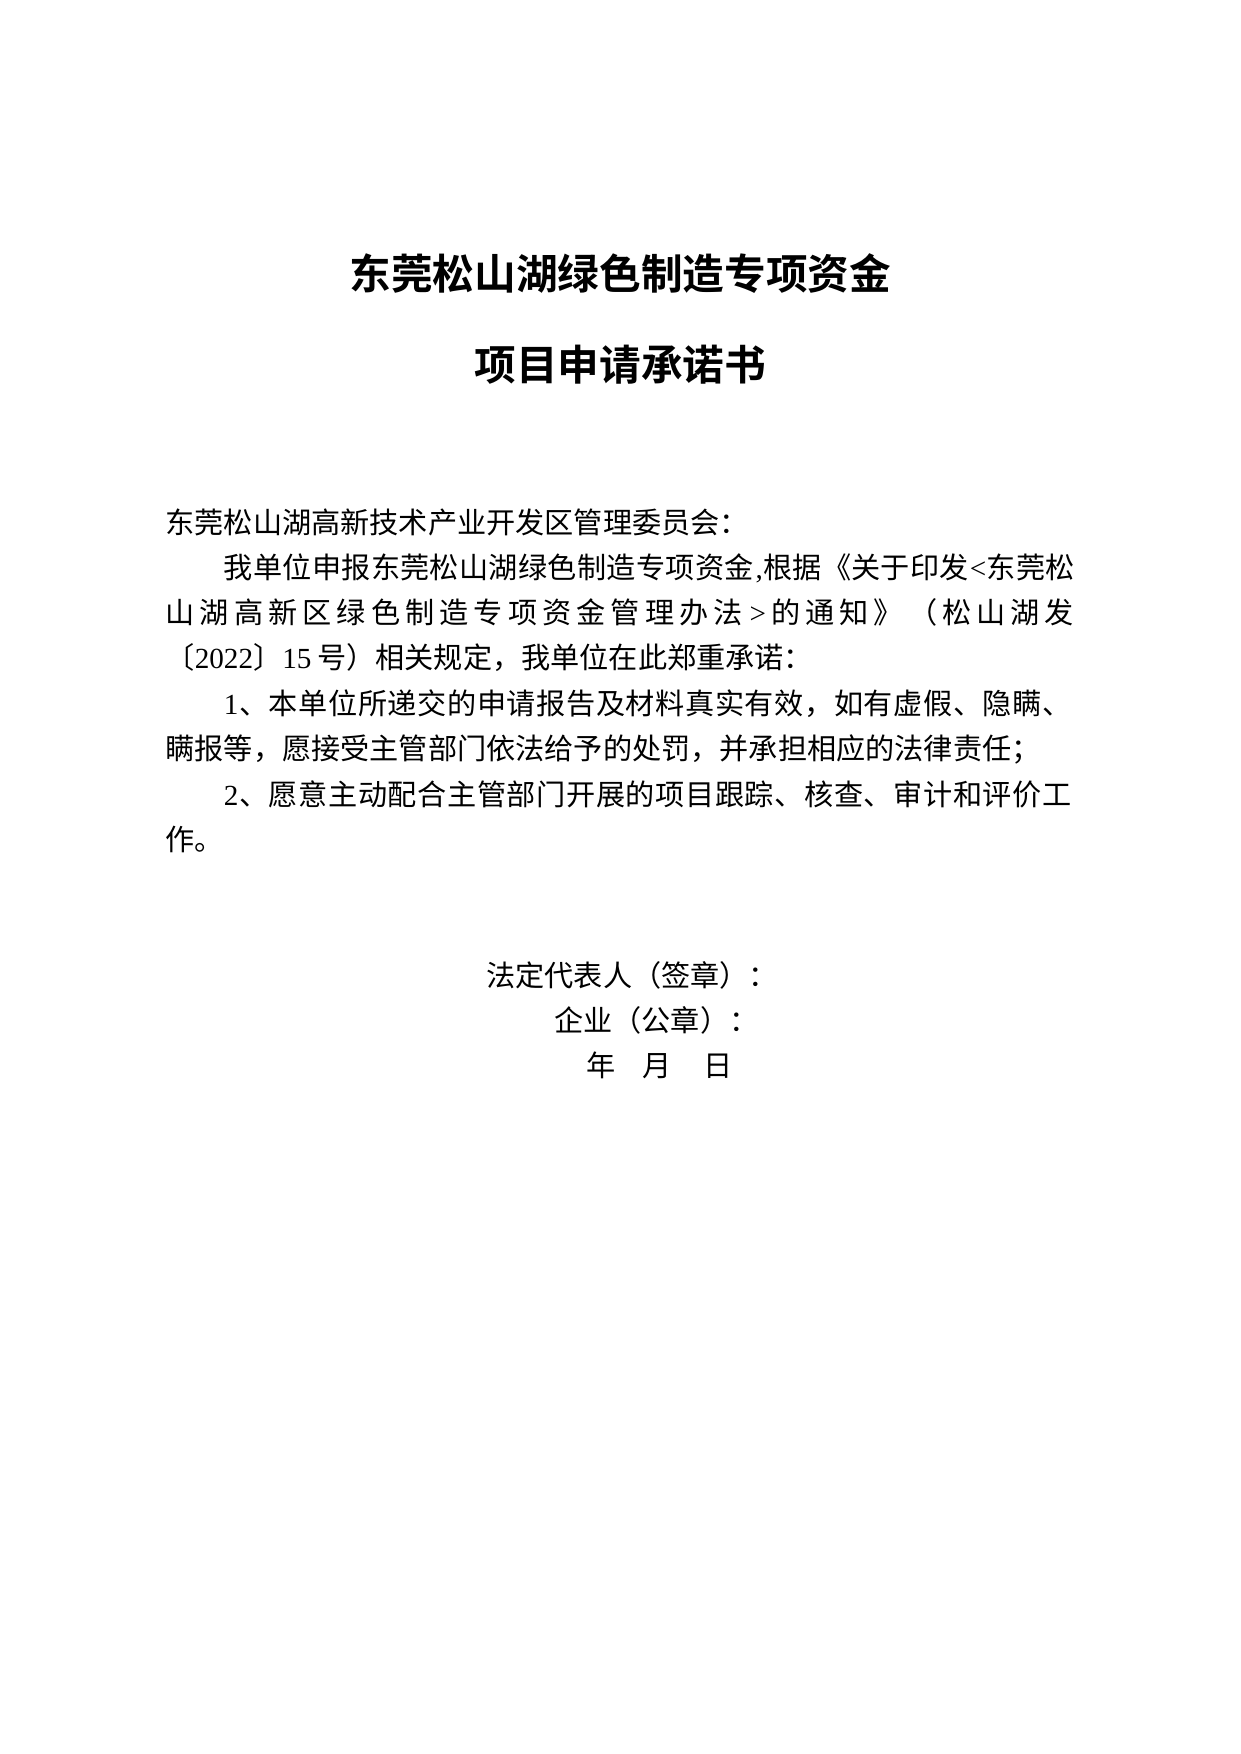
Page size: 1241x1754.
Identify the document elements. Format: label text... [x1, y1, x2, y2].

text 东莞松山湖绿色制造专项资金 [165, 226, 1075, 316]
text 1、本单位所递交的申请报告及材料真实有效，如有虚假、隐瞒、瞒报等，愿接受主管部门依法给予的处罚，并承担相应的法律责任； [165, 679, 1075, 769]
text 年 月 日 [165, 1041, 1008, 1087]
text 东莞松山湖高新技术产业开发区管理委员会： [165, 498, 1075, 543]
text 项目申请承诺书 [165, 316, 1075, 407]
text 企业（公章）： [165, 996, 1008, 1041]
text 我单位申报东莞松山湖绿色制造专项资金,根据《关于印发<东莞松山湖高新区绿色制造专项资金管理办法>的通知》（松山湖发〔2022〕15号）相关规定，我单位在此郑重承诺： [165, 543, 1075, 679]
text 法定代表人（签章）： [165, 951, 941, 996]
text 2、愿意主动配合主管部门开展的项目跟踪、核查、审计和评价工作。 [165, 769, 1075, 860]
